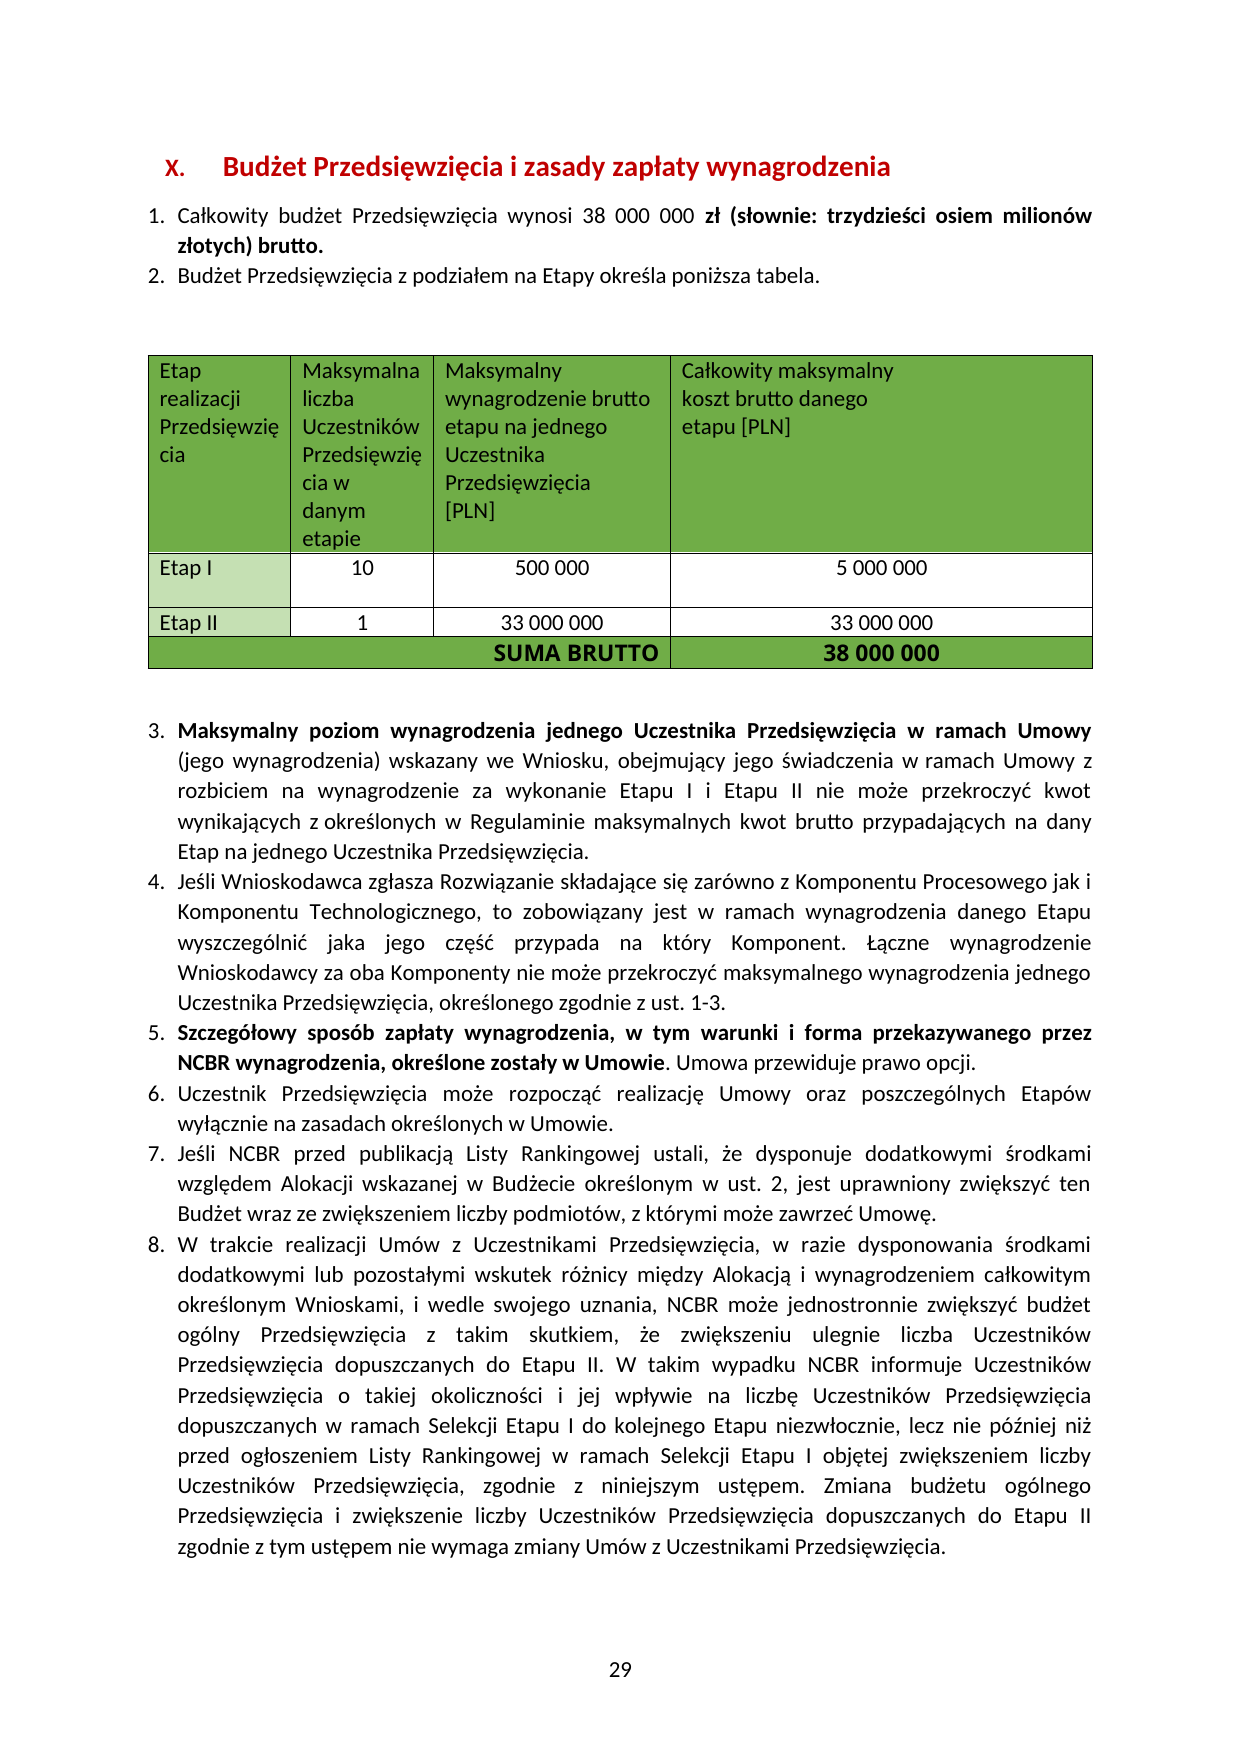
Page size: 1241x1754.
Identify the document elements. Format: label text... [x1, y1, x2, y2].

table_header Całkowity maksymalny koszt brutto danego etapu [PLN] [671, 356, 1092, 552]
table_header Maksymalny wynagrodzenie brutto etapu na jednego Uczestnika Przedsięwzięcia [PLN] [434, 356, 670, 552]
subtitle Budżet Przedsięwzięcia i zasady zapłaty wynagrodzenia [185, 148, 1093, 183]
list Budżet Przedsięwzięcia z podziałem na Etapy określa poniższa tabela. [148, 261, 1093, 289]
table_header Maksymalna liczba Uczestników Przedsięwzięcia w danym etapie [291, 356, 433, 552]
table_cell 5 000 000 [671, 554, 1092, 607]
list W trakcie realizacji Umów z Uczestnikami Przedsięwzięcia, w razie dysponowania środkami dodatkowymi lub pozostałymi wskutek różnicy między Alokacją i wynagrodzeniem całkowitym określonym Wnioskami, i wedle swojego uznania, NCBR może jednostronnie zwiększyć budżet ogólny Przedsięwzięcia z takim skutkiem, że zwiększeniu ulegnie liczba Uczestników Przedsięwzięcia dopuszczanych do Etapu II. W takim wypadku NCBR informuje Uczestników Przedsięwzięcia o takiej okoliczności i jej wpływie na liczbę Uczestników Przedsięwzięcia dopuszczanych w ramach Selekcji Etapu I do kolejnego Etapu niezwłocznie, lecz nie później niż przed ogłoszeniem Listy Rankingowej w ramach Selekcji Etapu I objętej zwiększeniem liczby Uczestników Przedsięwzięcia, zgodnie z niniejszym ustępem. Zmiana budżetu ogólnego Przedsięwzięcia i zwiększenie liczby Uczestników Przedsięwzięcia dopuszczanych do Etapu II zgodnie z tym ustępem nie wymaga zmiany Umów z Uczestnikami Przedsięwzięcia. [148, 1230, 1093, 1560]
table_cell 38 000 000 [671, 637, 1092, 668]
list Jeśli NCBR przed publikacją Listy Rankingowej ustali, że dysponuje dodatkowymi środkami względem Alokacji wskazanej w Budżecie określonym w ust. 2, jest uprawniony zwiększyć ten Budżet wraz ze zwiększeniem liczby podmiotów, z którymi może zawrzeć Umowę. [148, 1139, 1093, 1227]
list Maksymalny poziom wynagrodzenia jednego Uczestnika Przedsięwzięcia w ramach Umowy (jego wynagrodzenia) wskazany we Wniosku, obejmujący jego świadczenia w ramach Umowy z rozbiciem na wynagrodzenie za wykonanie Etapu I i Etapu II nie może przekroczyć kwot wynikających z określonych w Regulaminie maksymalnych kwot brutto przypadających na dany Etap na jednego Uczestnika Przedsięwzięcia. [148, 716, 1093, 865]
table_cell Etap II [149, 608, 290, 636]
table_cell SUMA BRUTTO [149, 637, 670, 668]
list Szczegółowy sposób zapłaty wynagrodzenia, w tym warunki i forma przekazywanego przez NCBR wynagrodzenia, określone zostały w Umowie. Umowa przewiduje prawo opcji. [148, 1018, 1093, 1076]
list Uczestnik Przedsięwzięcia może rozpocząć realizację Umowy oraz poszczególnych Etapów wyłącznie na zasadach określonych w Umowie. [148, 1079, 1093, 1137]
list Jeśli Wnioskodawca zgłasza Rozwiązanie składające się zarówno z Komponentu Procesowego jak i Komponentu Technologicznego, to zobowiązany jest w ramach wynagrodzenia danego Etapu wyszczególnić jaka jego część przypada na który Komponent. Łączne wynagrodzenie Wnioskodawcy za oba Komponenty nie może przekroczyć maksymalnego wynagrodzenia jednego Uczestnika Przedsięwzięcia, określonego zgodnie z ust. 1-3. [148, 867, 1093, 1016]
table_cell 33 000 000 [434, 608, 670, 636]
table_cell 1 [291, 608, 433, 636]
table_cell 500 000 [434, 554, 670, 607]
list Całkowity budżet Przedsięwzięcia wynosi 38 000 000 zł (słownie: trzydzieści osiem milionów złotych) brutto. [148, 201, 1093, 259]
table_cell Etap I [149, 554, 290, 607]
table_header Etap realizacji Przedsięwzięcia [149, 356, 290, 552]
table_cell 10 [291, 554, 433, 607]
table_cell 33 000 000 [671, 608, 1092, 636]
